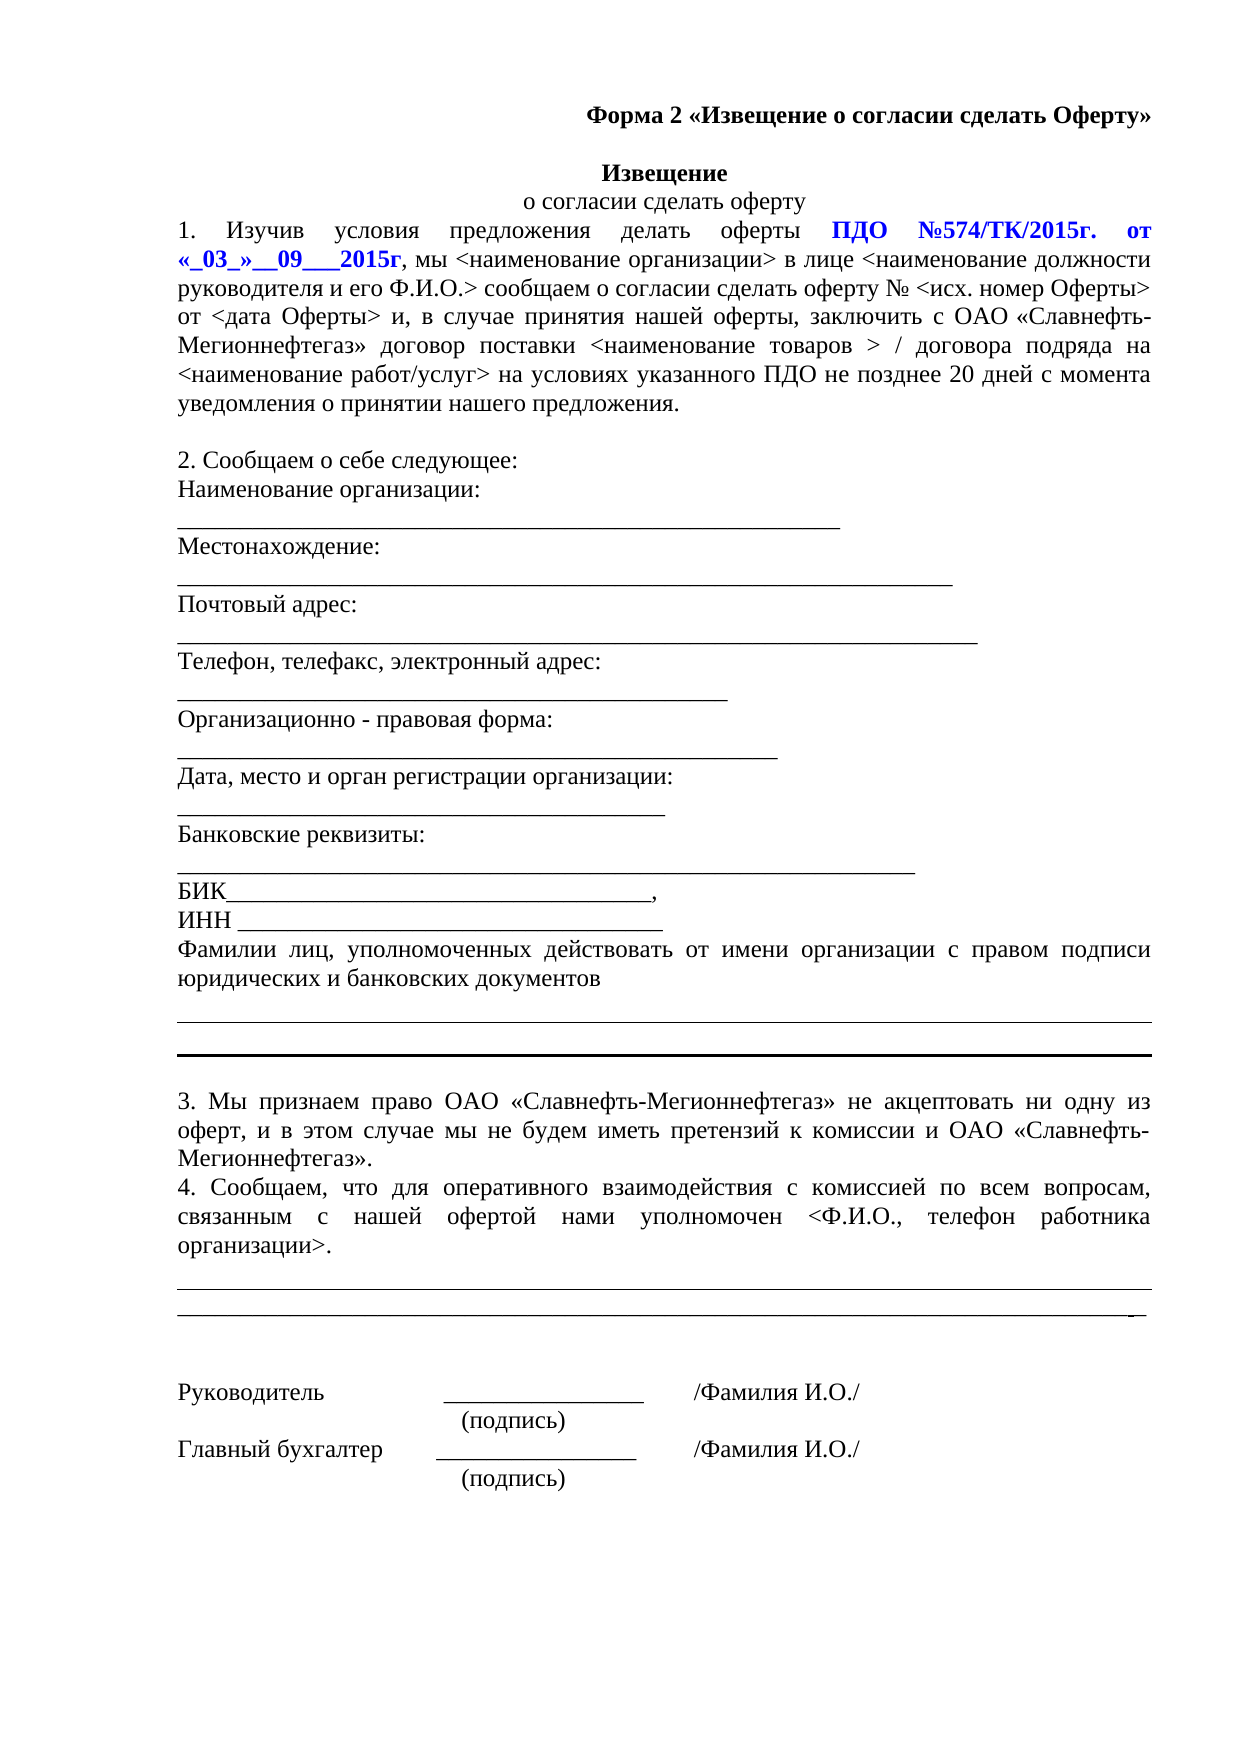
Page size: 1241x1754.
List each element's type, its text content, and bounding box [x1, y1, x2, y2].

text 3. Мы признаем право ОАО «Славнефть-Мегионнефтегаз» не акцептовать ни одну из оферт, и в этом случае мы не будем иметь претензий к комиссии и ОАО «Славнефть-Мегионнефтегаз». [177, 1086, 1152, 1172]
text Почтовый адрес: ________________________________________________________________ [177, 589, 1152, 646]
text (подпись) [177, 1463, 1152, 1492]
text Дата, место и орган регистрации организации: _______________________________________ [177, 761, 1152, 819]
text Местонахождение: ______________________________________________________________ [177, 531, 1152, 589]
text Наименование организации: _____________________________________________________ [177, 474, 1152, 531]
text 1. Изучив условия предложения делать оферты ПДО №574/ТК/2015г. от «_03_»__09___2015г, мы <наименование организации> в лице <наименование должности руководителя и его Ф.И.О.> сообщаем о согласии сделать оферту № <исх. номер Оферты> от <дата Оферты> и, в случае принятия нашей оферты, заключить с ОАО «Славнефть-Мегионнефтегаз» договор поставки <наименование товаров > / договора подряда на <наименование работ/услуг> на условиях указанного ПДО не позднее 20 дней с момента уведомления о принятии нашего предложения. [177, 215, 1152, 416]
text Организационно - правовая форма: ________________________________________________ [177, 704, 1152, 761]
text ____________________________________________________________________________ _ [177, 1290, 1152, 1319]
text Руководитель ________________ /Фамилия И.О./ [177, 1377, 1152, 1405]
text 4. Сообщаем, что для оперативного взаимодействия с комиссией по всем вопросам, связанным с нашей офертой нами уполномочен <Ф.И.О., телефон работника организации>. [177, 1172, 1152, 1258]
text Банковские реквизиты: ___________________________________________________________ [177, 819, 1152, 876]
text Телефон, телефакс, электронный адрес: ____________________________________________ [177, 646, 1152, 704]
text (подпись) [177, 1405, 1152, 1434]
text о согласии сделать оферту [177, 186, 1152, 215]
text ИНН __________________________________ [177, 905, 1152, 934]
text 2. Сообщаем о себе следующее: [177, 445, 1152, 474]
text Извещение [177, 158, 1152, 186]
text Фамилии лиц, уполномоченных действовать от имени организации с правом подписи юридических и банковских документов [177, 934, 1152, 991]
text БИК__________________________________, [177, 876, 1152, 905]
text Главный бухгалтер ________________ /Фамилия И.О./ [177, 1434, 1152, 1463]
text Форма 2 «Извещение о согласии сделать Оферту» [177, 100, 1152, 129]
